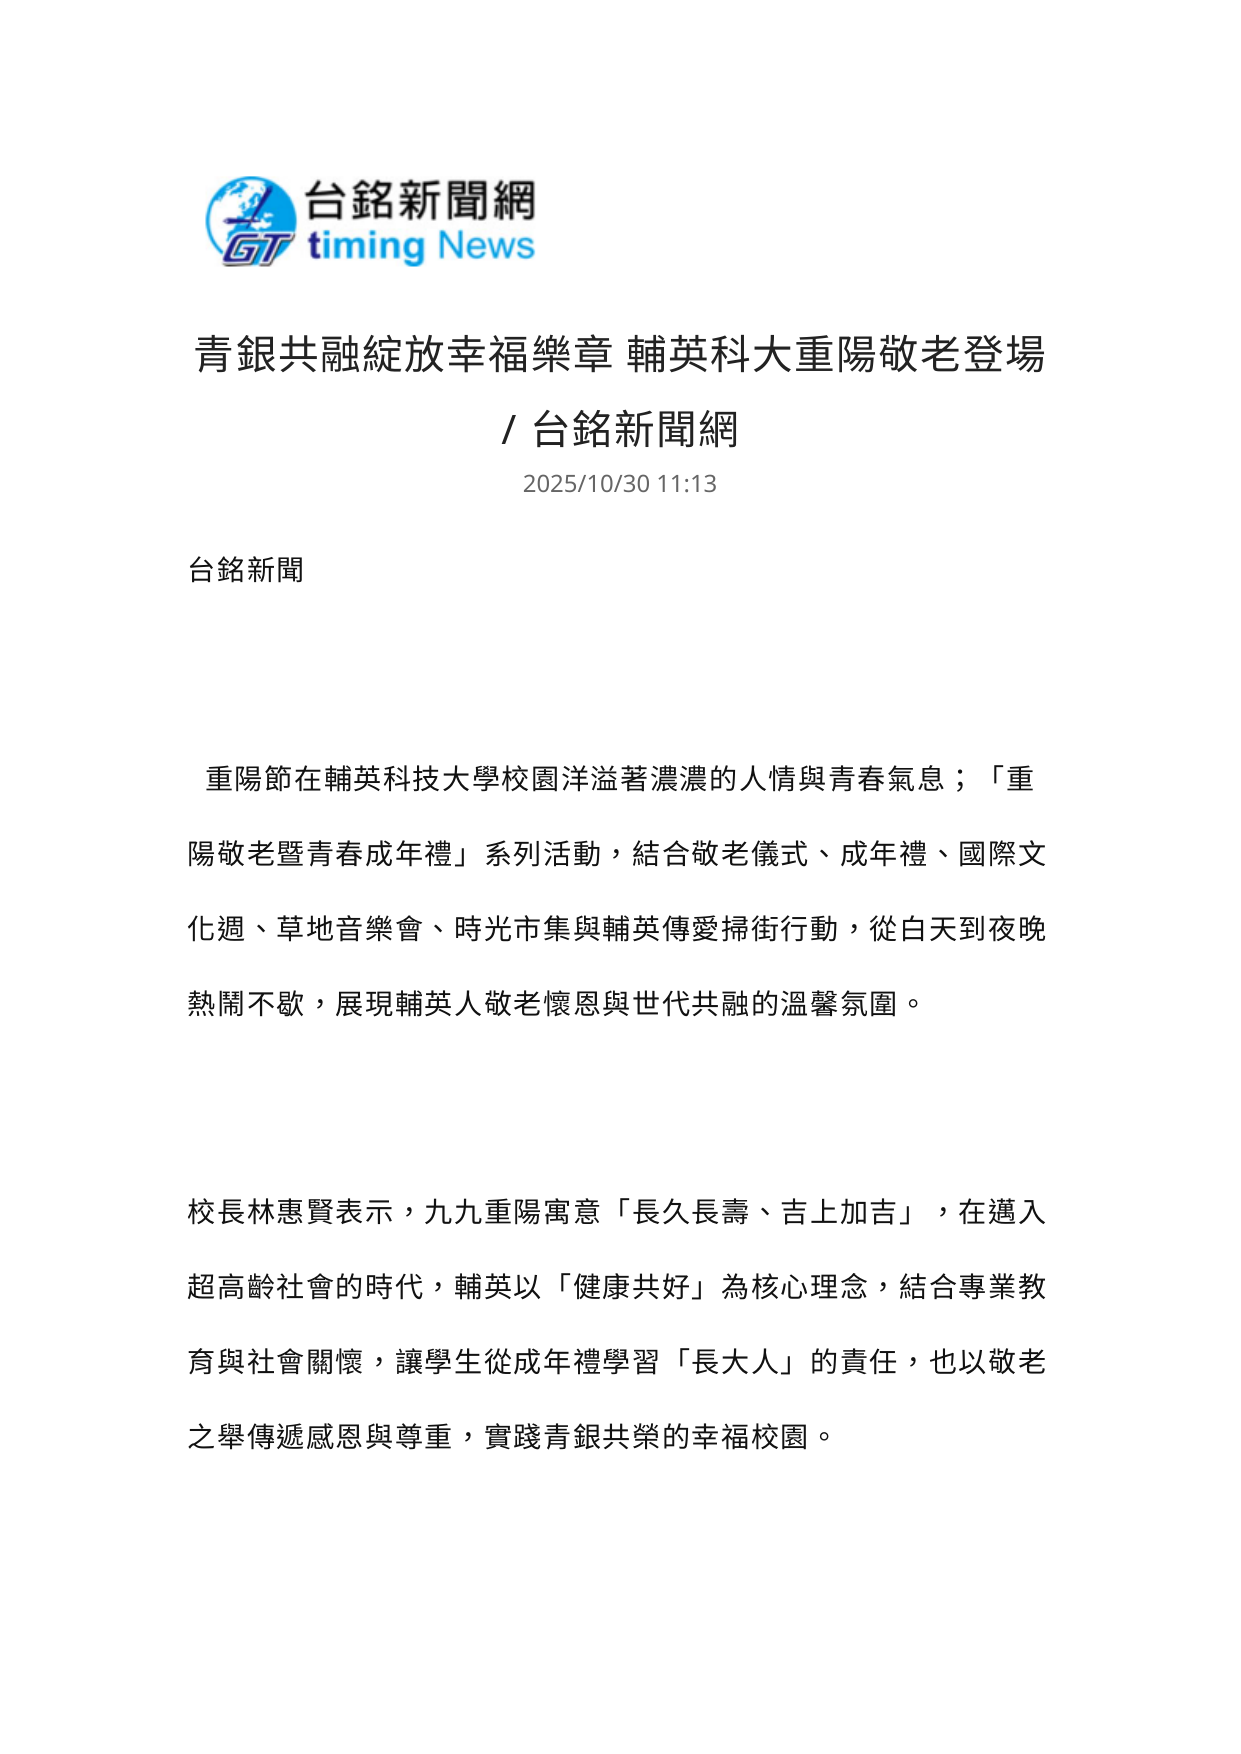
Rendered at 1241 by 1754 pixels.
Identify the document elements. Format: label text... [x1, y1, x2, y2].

text 校長林惠賢表示，九九重陽寓意「長久長壽、吉上加吉」，在邁入超高齡社會的時代，輔英以「健康共好」為核心理念，結合專業教育與社會關懷，讓學生從成年禮學習「長大人」的責任，也以敬老之舉傳遞感恩與尊重，實踐青銀共榮的幸福校園。 [187, 1173, 1053, 1473]
text 2025/10/30 11:13 [187, 464, 1053, 502]
text 台銘新聞 [187, 531, 1053, 606]
subtitle 青銀共融綻放幸福樂章 輔英科大重陽敬老登場 / 台銘新聞網 [187, 314, 1053, 464]
text 重陽節在輔英科技大學校園洋溢著濃濃的人情與青春氣息；「重陽敬老暨青春成年禮」系列活動，結合敬老儀式、成年禮、國際文化週、草地音樂會、時光市集與輔英傳愛掃街行動，從白天到夜晚熱鬧不歇，展現輔英人敬老懷恩與世代共融的溫馨氛圍。 [187, 739, 1053, 1039]
